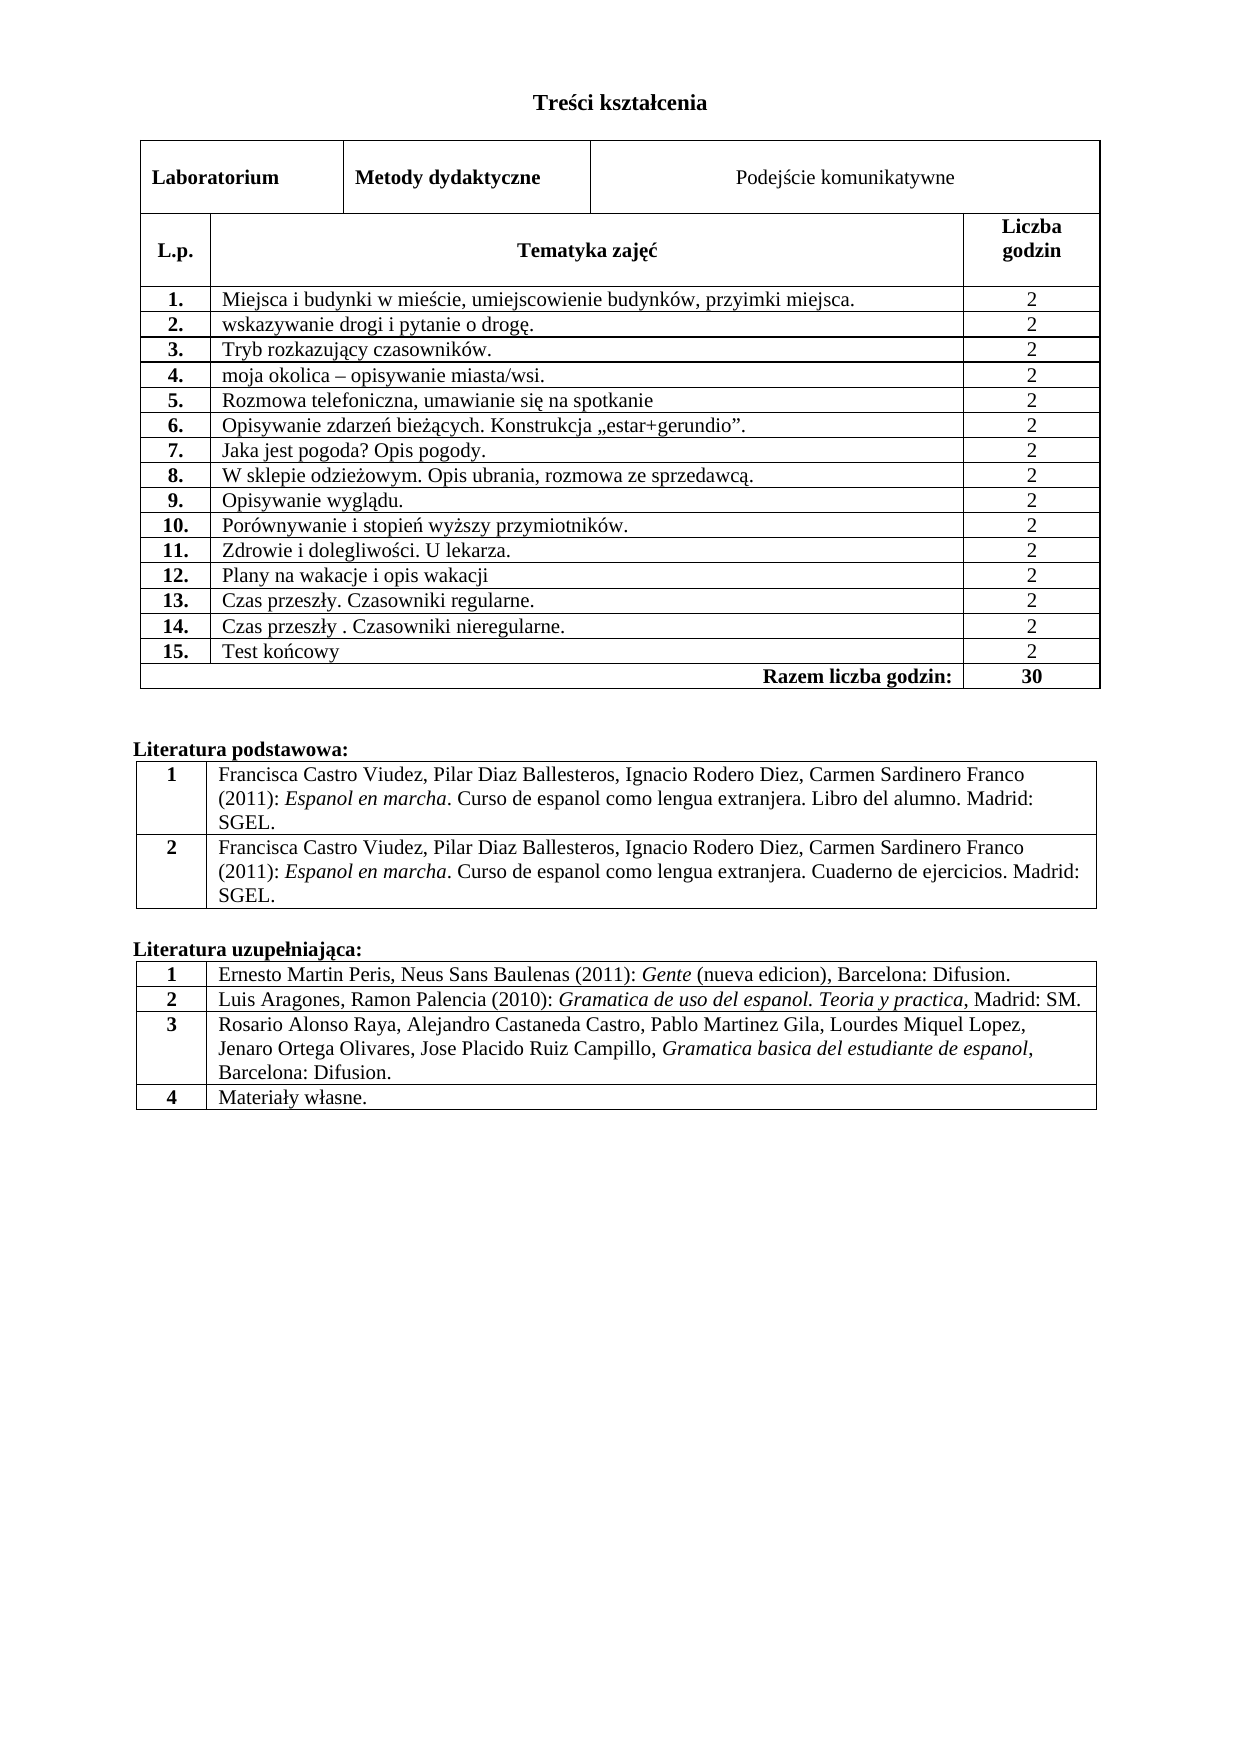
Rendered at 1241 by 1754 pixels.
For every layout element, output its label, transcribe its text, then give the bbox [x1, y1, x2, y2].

table_cell 10. [141, 513, 210, 537]
table_cell 5. [141, 388, 210, 412]
table_cell 2 [964, 363, 1099, 387]
table_cell Czas przeszły . Czasowniki nieregularne. [211, 614, 963, 638]
table_cell 3. [141, 338, 210, 361]
table_header Podejście komunikatywne [591, 141, 1099, 213]
table_cell Luis Aragones, Ramon Palencia (2010): Gramatica de uso del espanol. Teoria y practica, Madrid: SM. [207, 987, 1096, 1011]
table_header 1 [137, 762, 206, 834]
table_cell Tematyka zajęć [211, 214, 963, 286]
table_cell Test końcowy [211, 639, 963, 663]
table_cell W sklepie odzieżowym. Opis ubrania, rozmowa ze sprzedawcą. [211, 463, 963, 487]
table_cell Materiały własne. [207, 1085, 1096, 1109]
table_cell 12. [141, 563, 210, 587]
table_cell 2. [141, 312, 210, 336]
table_cell 2 [964, 338, 1099, 361]
table_cell 3 [137, 1012, 206, 1084]
table_cell 2 [964, 639, 1099, 663]
table_cell 2 [964, 287, 1099, 311]
table_cell 2 [964, 463, 1099, 487]
table_cell Miejsca i budynki w mieście, umiejscowienie budynków, przyimki miejsca. [211, 287, 963, 311]
table_cell 2 [964, 488, 1099, 512]
table_cell Rosario Alonso Raya, Alejandro Castaneda Castro, Pablo Martinez Gila, Lourdes Miquel Lopez, Jenaro Ortega Olivares, Jose Placido Ruiz Campillo, Gramatica basica del estudiante de espanol, Barcelona: Difusion. [207, 1012, 1096, 1084]
text Treści kształcenia [148, 89, 1092, 115]
table_cell Opisywanie zdarzeń bieżących. Konstrukcja „estar+gerundio”. [211, 413, 963, 437]
table_cell 2 [964, 538, 1099, 562]
table_cell 14. [141, 614, 210, 638]
table_cell 2 [964, 589, 1099, 612]
table_cell L.p. [141, 214, 210, 286]
table_cell 4. [141, 363, 210, 387]
table_header Metody dydaktyczne [344, 141, 590, 213]
table_cell Liczba godzin [964, 214, 1099, 286]
table_cell 11. [141, 538, 210, 562]
table_cell 1. [141, 287, 210, 311]
table_cell 7. [141, 438, 210, 462]
table_cell moja okolica – opisywanie miasta/wsi. [211, 363, 963, 387]
table_cell 15. [141, 639, 210, 663]
table_cell 2 [964, 388, 1099, 412]
table_cell 2 [137, 835, 206, 907]
table_cell 30 [964, 664, 1099, 688]
table_header Francisca Castro Viudez, Pilar Diaz Ballesteros, Ignacio Rodero Diez, Carmen Sardinero Franco (2011): Espanol en marcha. Curso de espanol como lengua extranjera. Libro del alumno. Madrid: SGEL. [207, 762, 1096, 834]
table_cell Opisywanie wyglądu. [211, 488, 963, 512]
table_cell Tryb rozkazujący czasowników. [211, 338, 963, 361]
table_cell 2 [964, 312, 1099, 336]
table_cell Plany na wakacje i opis wakacji [211, 563, 963, 587]
table_cell 6. [141, 413, 210, 437]
text Literatura podstawowa: [133, 737, 1092, 761]
table_cell Zdrowie i dolegliwości. U lekarza. [211, 538, 963, 562]
table_cell Porównywanie i stopień wyższy przymiotników. [211, 513, 963, 537]
table_cell 4 [137, 1085, 206, 1109]
text Literatura uzupełniająca: [133, 937, 1092, 961]
table_cell 2 [964, 513, 1099, 537]
table_cell 13. [141, 589, 210, 612]
table_cell Francisca Castro Viudez, Pilar Diaz Ballesteros, Ignacio Rodero Diez, Carmen Sardinero Franco (2011): Espanol en marcha. Curso de espanol como lengua extranjera. Cuaderno de ejercicios. Madrid: SGEL. [207, 835, 1096, 907]
table_header Laboratorium [141, 141, 343, 213]
table_cell Razem liczba godzin: [141, 664, 963, 688]
table_cell Czas przeszły. Czasowniki regularne. [211, 589, 963, 612]
table_cell Jaka jest pogoda? Opis pogody. [211, 438, 963, 462]
table_cell 2 [964, 438, 1099, 462]
table_cell 2 [964, 614, 1099, 638]
table_header Ernesto Martin Peris, Neus Sans Baulenas (2011): Gente (nueva edicion), Barcelona: Difusion. [207, 962, 1096, 986]
table_cell 2 [964, 413, 1099, 437]
table_cell 8. [141, 463, 210, 487]
table_cell 2 [964, 563, 1099, 587]
table_header 1 [137, 962, 206, 986]
table_cell 9. [141, 488, 210, 512]
table_cell wskazywanie drogi i pytanie o drogę. [211, 312, 963, 336]
table_cell 2 [137, 987, 206, 1011]
table_cell Rozmowa telefoniczna, umawianie się na spotkanie [211, 388, 963, 412]
